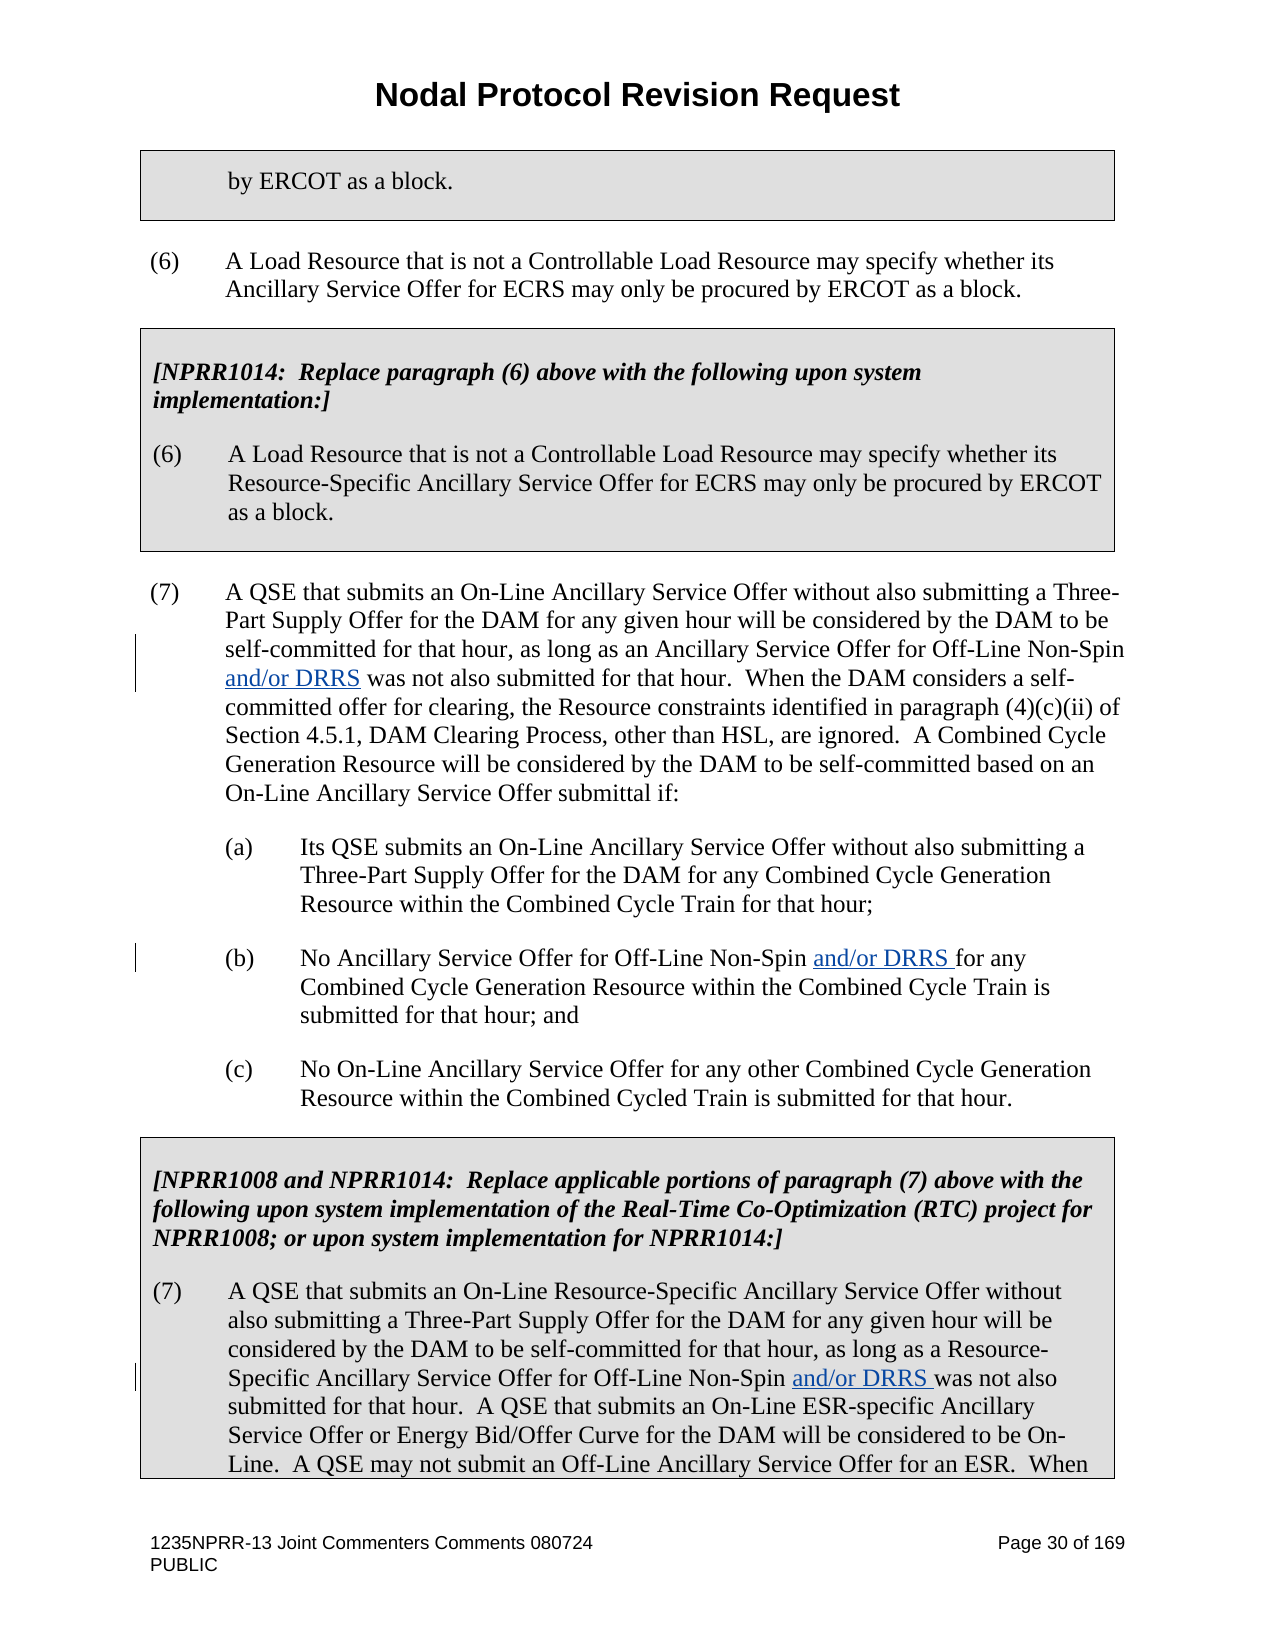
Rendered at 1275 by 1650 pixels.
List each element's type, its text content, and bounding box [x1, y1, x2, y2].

text (a) Its QSE submits an On-Line Ancillary Service Offer without also submitting a Three-Part Supply Offer for the DAM for any Combined Cycle Generation Resource within the Combined Cycle Train for that hour; [225, 832, 1125, 918]
text (c) No On-Line Ancillary Service Offer for any other Combined Cycle Generation Resource within the Combined Cycled Train is submitted for that hour. [225, 1054, 1125, 1112]
text (6) A Load Resource that is not a Controllable Load Resource may specify whether its Ancillary Service Offer for ECRS may only be procured by ERCOT as a block. [150, 246, 1125, 303]
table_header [141, 1138, 1114, 1478]
text (7) A QSE that submits an On-Line Ancillary Service Offer without also submitting a Three-Part Supply Offer for the DAM for any given hour will be considered by the DAM to be self-committed for that hour, as long as an Ancillary Service Offer for Off-Line Non-Spin was not also submitted for that hour. When the DAM considers a self-committed offer for clearing, the Resource constraints identified in paragraph (4)(c)(ii) of Section 4.5.1, DAM Clearing Process, other than HSL, are ignored. A Combined Cycle Generation Resource will be considered by the DAM to be self-committed based on an On-Line Ancillary Service Offer submittal if: [150, 577, 1125, 807]
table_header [141, 151, 1114, 220]
text (b) No Ancillary Service Offer for Off-Line Non-Spin for any Combined Cycle Generation Resource within the Combined Cycle Train is submitted for that hour; and [225, 943, 1125, 1029]
table_header [NPRR1014: Replace paragraph (6) above with the following upon system implementation:] (6) A Load Resource that is not a Controllable Load Resource may specify whether its Resource-Specific Ancillary Service Offer for ECRS may only be procured by ERCOT as a block. [141, 329, 1114, 551]
